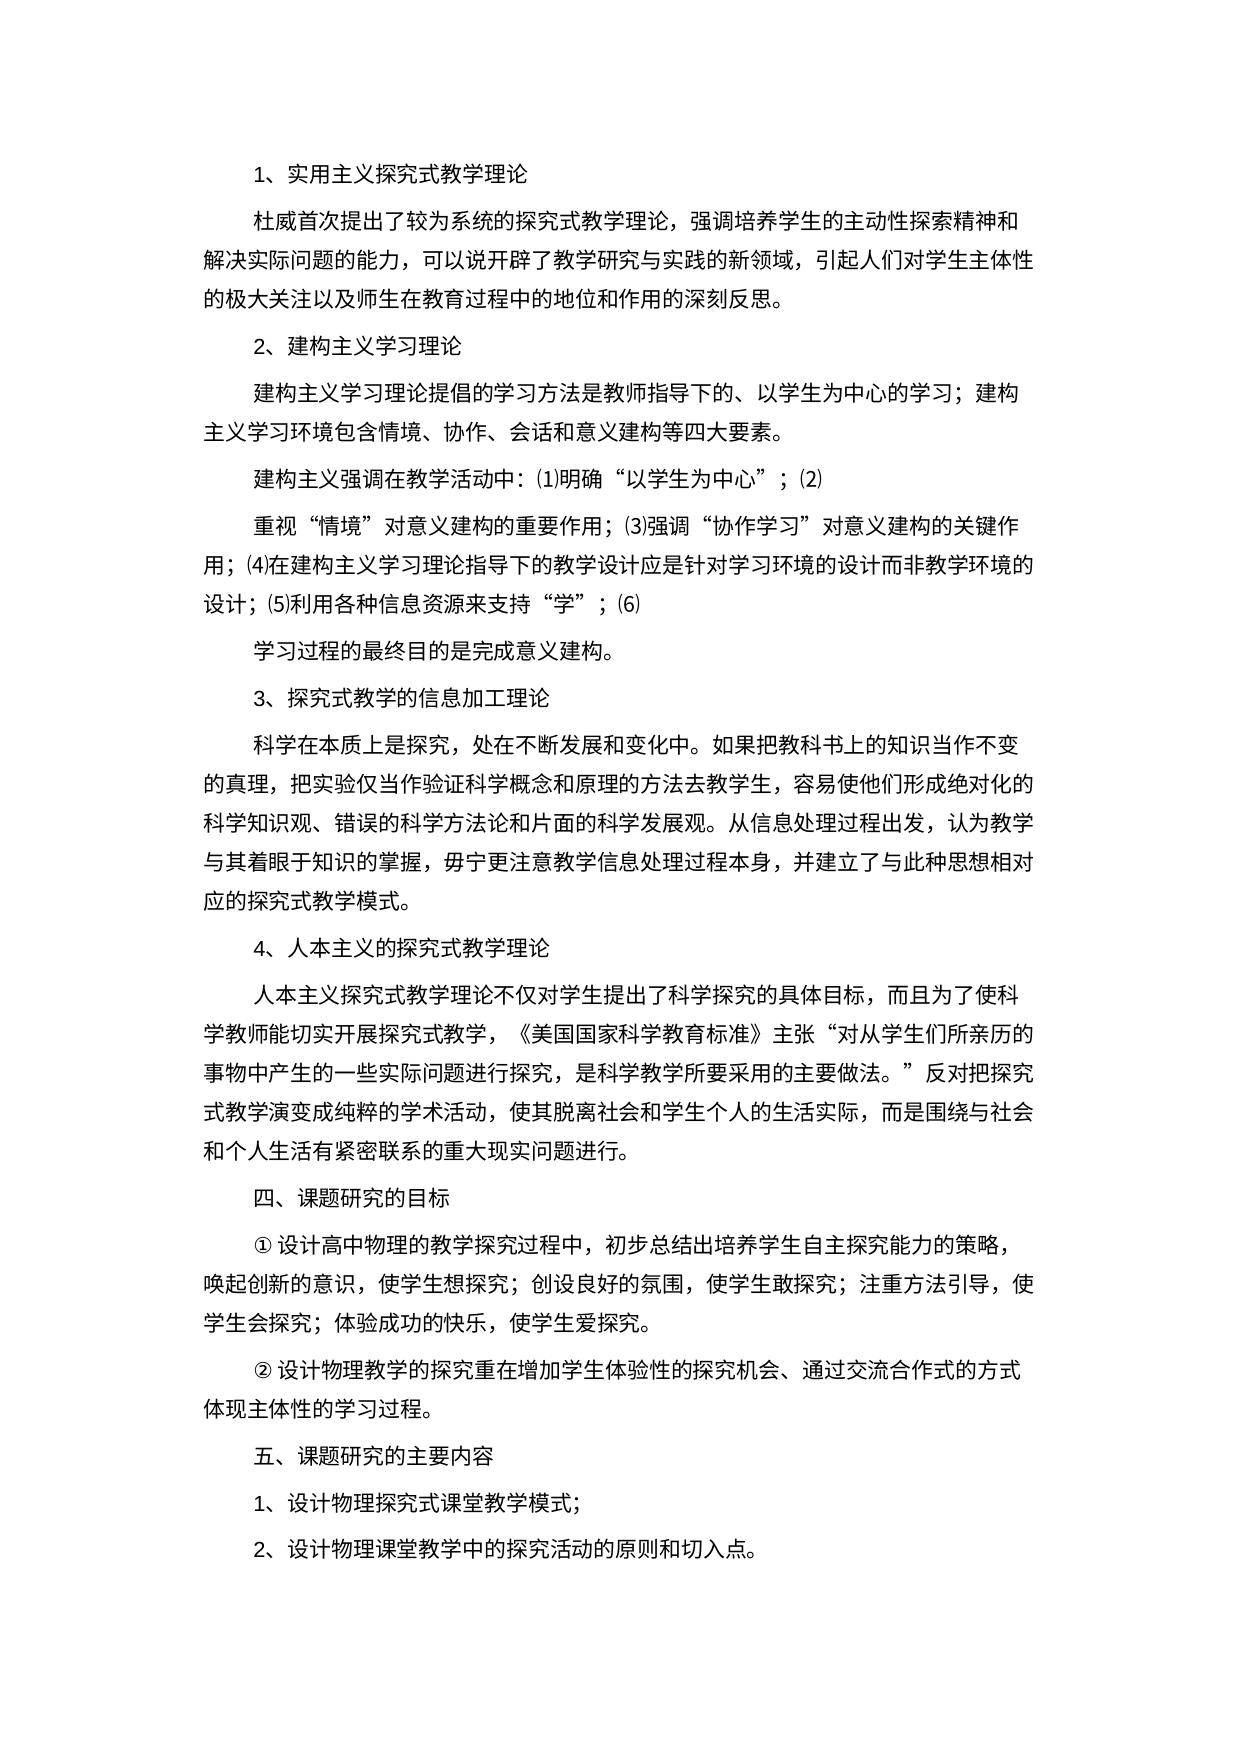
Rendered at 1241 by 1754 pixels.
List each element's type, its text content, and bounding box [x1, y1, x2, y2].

text 建构主义学习理论提倡的学习方法是教师指导下的、以学生为中心的学习；建构主义学习环境包含情境、协作、会话和意义建构等四大要素。 [203, 369, 1037, 447]
text 1、设计物理探究式课堂教学模式； [203, 1478, 1037, 1517]
text 3、探究式教学的信息加工理论 [203, 673, 1037, 712]
text 四、课题研究的目标 [203, 1173, 1037, 1212]
text ②设计物理教学的探究重在增加学生体验性的探究机会、通过交流合作式的方式体现主体性的学习过程。 [203, 1345, 1037, 1423]
text 杜威首次提出了较为系统的探究式教学理论，强调培养学生的主动性探索精神和解决实际问题的能力，可以说开辟了教学研究与实践的新领域，引起人们对学生主体性的极大关注以及师生在教育过程中的地位和作用的深刻反思。 [203, 197, 1037, 314]
text 1、实用主义探究式教学理论 [203, 150, 1037, 189]
text 建构主义强调在教学活动中：⑴明确“以学生为中心”；⑵ [203, 455, 1037, 494]
text 科学在本质上是探究，处在不断发展和变化中。如果把教科书上的知识当作不变的真理，把实验仅当作验证科学概念和原理的方法去教学生，容易使他们形成绝对化的科学知识观、错误的科学方法论和片面的科学发展观。从信息处理过程出发，认为教学与其着眼于知识的掌握，毋宁更注意教学信息处理过程本身，并建立了与此种思想相对应的探究式教学模式。 [203, 720, 1037, 916]
text 重视“情境”对意义建构的重要作用；⑶强调“协作学习”对意义建构的关键作用；⑷在建构主义学习理论指导下的教学设计应是针对学习环境的设计而非教学环境的设计；⑸利用各种信息资源来支持“学”；⑹ [203, 502, 1037, 619]
text ①设计高中物理的教学探究过程中，初步总结出培养学生自主探究能力的策略，唤起创新的意识，使学生想探究；创设良好的氛围，使学生敢探究；注重方法引导，使学生会探究；体验成功的快乐，使学生爱探究。 [203, 1220, 1037, 1337]
text 人本主义探究式教学理论不仅对学生提出了科学探究的具体目标，而且为了使科学教师能切实开展探究式教学，《美国国家科学教育标准》主张“对从学生们所亲历的事物中产生的一些实际问题进行探究，是科学教学所要采用的主要做法。”反对把探究式教学演变成纯粹的学术活动，使其脱离社会和学生个人的生活实际，而是围绕与社会和个人生活有紧密联系的重大现实问题进行。 [203, 970, 1037, 1166]
text 2、设计物理课堂教学中的探究活动的原则和切入点。 [203, 1525, 1037, 1564]
text 4、人本主义的探究式教学理论 [203, 923, 1037, 962]
text 五、课题研究的主要内容 [203, 1431, 1037, 1470]
text 2、建构主义学习理论 [203, 322, 1037, 361]
text 学习过程的最终目的是完成意义建构。 [203, 627, 1037, 666]
